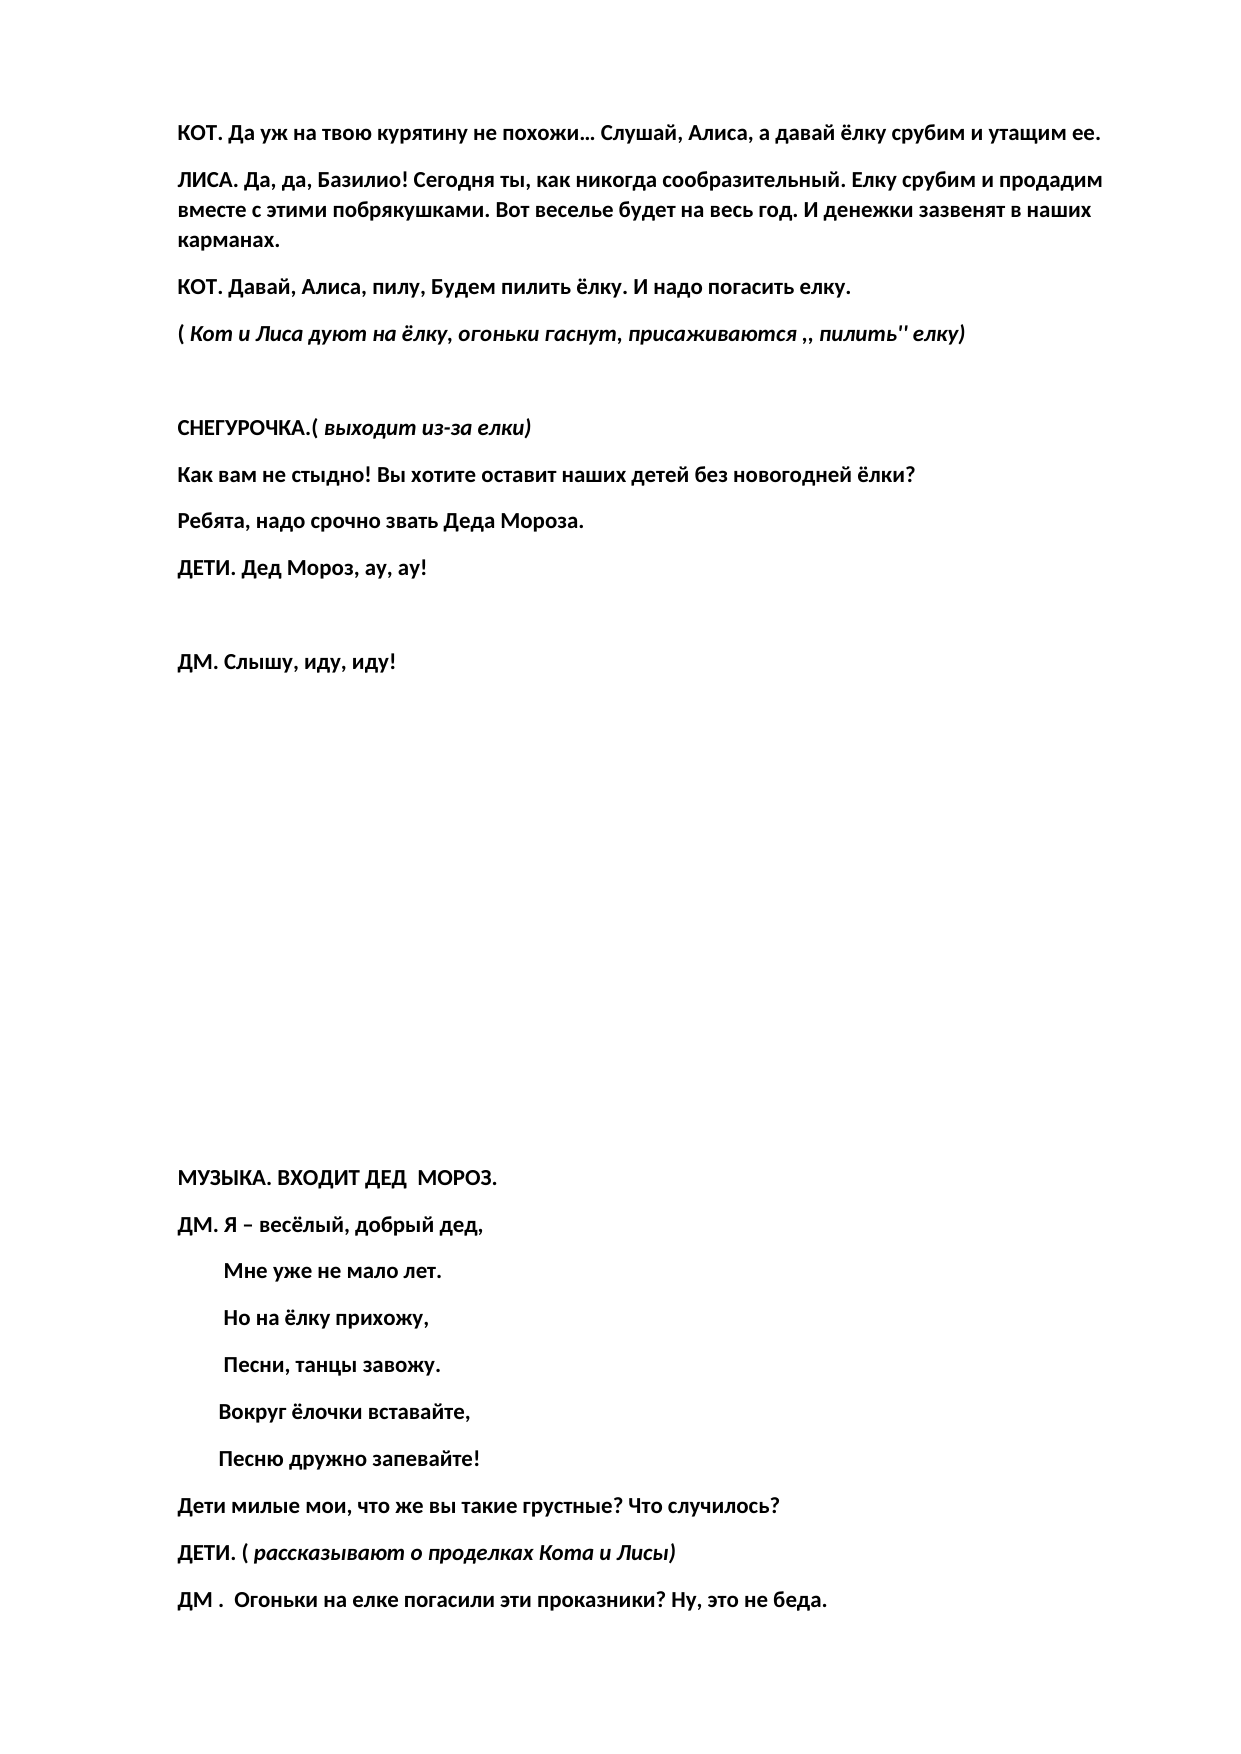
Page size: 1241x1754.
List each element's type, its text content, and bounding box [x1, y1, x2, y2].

text КОТ. Давай, Алиса, пилу, Будем пилить ёлку. И надо погасить елку. [177, 272, 1152, 300]
text Как вам не стыдно! Вы хотите оставит наших детей без новогодней ёлки? [177, 460, 1152, 488]
text МУЗЫКА. ВХОДИТ ДЕД МОРОЗ. [177, 1163, 1152, 1191]
text Ребята, надо срочно звать Деда Мороза. [177, 507, 1152, 535]
text ДМ . Огоньки на елке погасили эти проказники? Ну, это не беда. [177, 1585, 1152, 1613]
text ДМ. Слышу, иду, иду! [177, 647, 1152, 675]
text ЛИСА. Да, да, Базилио! Сегодня ты, как никогда сообразительный. Елку срубим и продадим вместе с этими побрякушками. Вот веселье будет на весь год. И денежки зазвенят в наших карманах. [177, 165, 1152, 253]
text Но на ёлку прихожу, [177, 1303, 1152, 1332]
text ДМ. Я – весёлый, добрый дед, [177, 1210, 1152, 1238]
text Песню дружно запевайте! [177, 1444, 1152, 1472]
text Мне уже не мало лет. [177, 1257, 1152, 1285]
text Дети милые мои, что же вы такие грустные? Что случилось? [177, 1491, 1152, 1519]
text ( Кот и Лиса дуют на ёлку, огоньки гаснут, присаживаются ,, пилить'' елку) [177, 319, 1152, 347]
text Песни, танцы завожу. [177, 1350, 1152, 1378]
text КОТ. Да уж на твою курятину не похожи… Слушай, Алиса, а давай ёлку срубим и утащим ее. [177, 118, 1152, 146]
text ДЕТИ. Дед Мороз, ау, ау! [177, 553, 1152, 582]
text ДЕТИ. ( рассказывают о проделках Кота и Лисы) [177, 1538, 1152, 1566]
text СНЕГУРОЧКА.( выходит из-за елки) [177, 413, 1152, 441]
text Вокруг ёлочки вставайте, [177, 1397, 1152, 1425]
